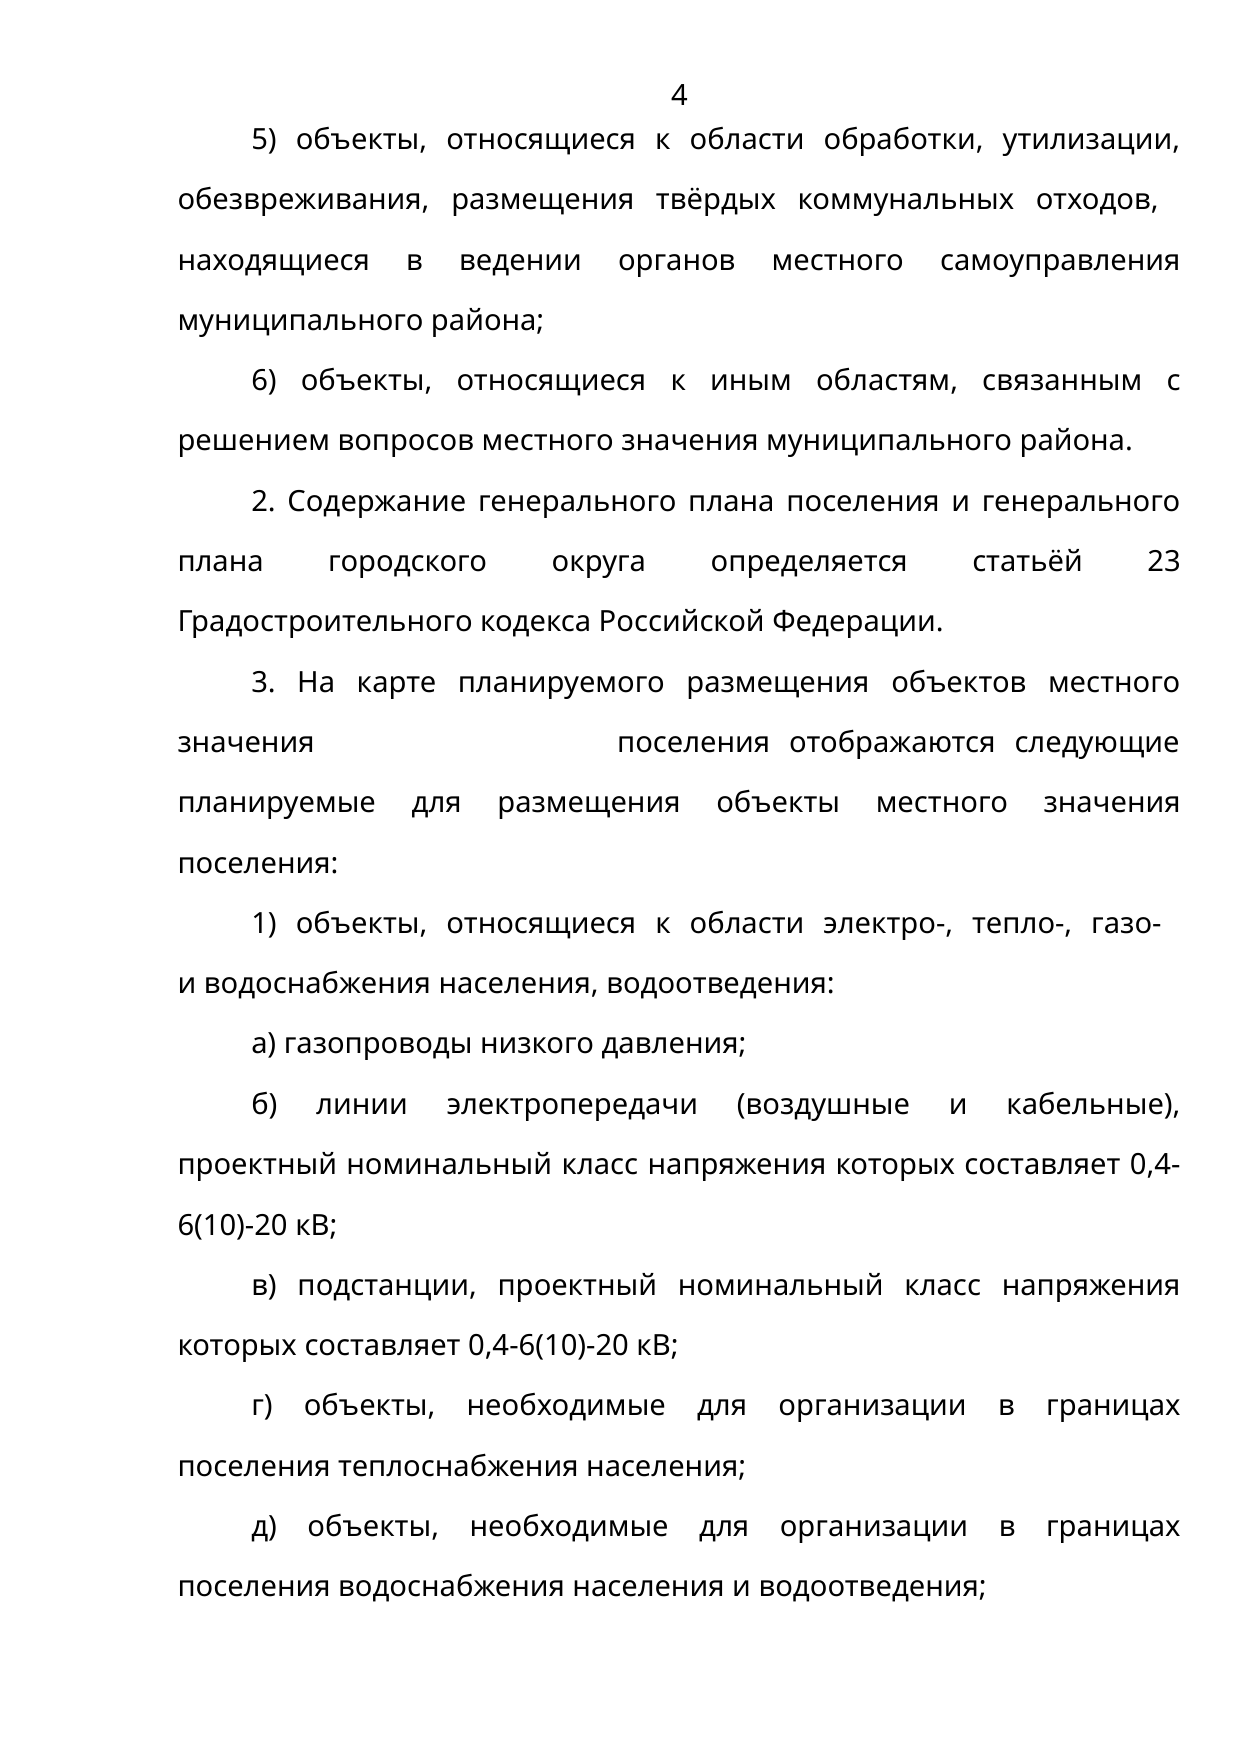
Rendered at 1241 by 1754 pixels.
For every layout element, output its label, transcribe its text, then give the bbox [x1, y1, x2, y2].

text 3. На карте планируемого размещения объектов местного значения поселения отображаются следующие планируемые для размещения объекты местного значения поселения: [177, 661, 1181, 882]
text 6) объекты, относящиеся к иным областям, связанным с решением вопросов местного значения муниципального района. [177, 359, 1181, 459]
text г) объекты, необходимые для организации в границах поселения теплоснабжения населения; [177, 1385, 1181, 1485]
text 1) объекты, относящиеся к области электро-, тепло-, газо- и водоснабжения населения, водоотведения: [177, 902, 1181, 1002]
text 5) объекты, относящиеся к области обработки, утилизации, обезвреживания, размещения твёрдых коммунальных отходов, находящиеся в ведении органов местного самоуправления муниципального района; [177, 118, 1181, 339]
text 2. Содержание генерального плана поселения и генерального плана городского округа определяется статьёй 23 Градостроительного кодекса Российской Федерации. [177, 480, 1181, 640]
text а) газопроводы низкого давления; [177, 1023, 1181, 1062]
text д) объекты, необходимые для организации в границах поселения водоснабжения населения и водоотведения; [177, 1505, 1181, 1605]
text б) линии электропередачи (воздушные и кабельные), проектный номинальный класс напряжения которых составляет 0,4-6(10)-20 кВ; [177, 1083, 1181, 1243]
text в) подстанции, проектный номинальный класс напряжения которых составляет 0,4-6(10)-20 кВ; [177, 1264, 1181, 1364]
